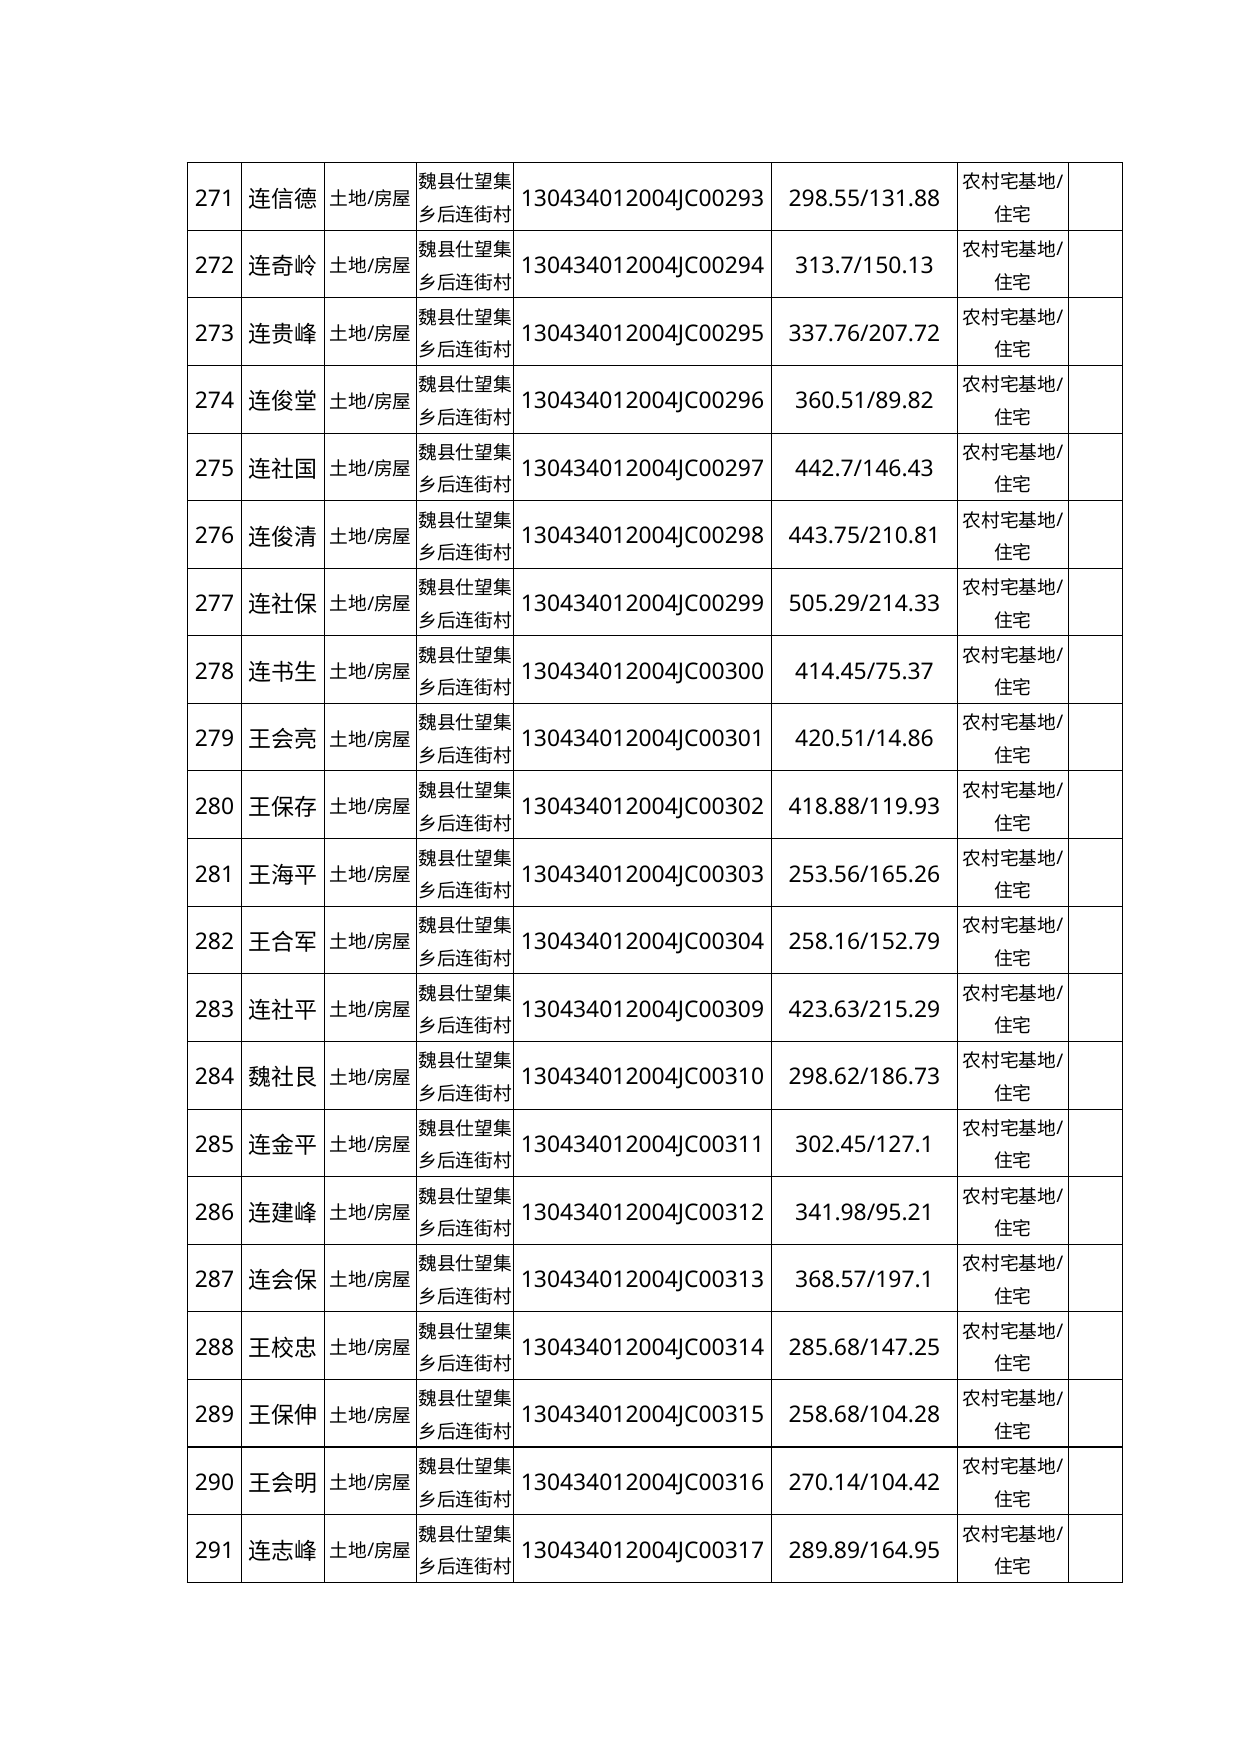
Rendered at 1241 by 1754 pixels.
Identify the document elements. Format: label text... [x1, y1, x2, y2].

table_cell 连会保 [242, 1245, 324, 1311]
table_cell 魏县仕望集乡后连街村 [417, 974, 513, 1041]
table_cell [1069, 1312, 1122, 1379]
table_cell 农村宅基地/住宅 [958, 1245, 1068, 1311]
table_cell 272 [188, 231, 241, 297]
table_cell 王保伸 [242, 1380, 324, 1446]
table_cell 258.68/104.28 [772, 1380, 957, 1446]
table_cell 443.75/210.81 [772, 501, 957, 568]
table_cell [1069, 366, 1122, 432]
table_cell [1069, 231, 1122, 297]
table_cell [1069, 974, 1122, 1041]
table_cell 连信德 [242, 163, 324, 229]
table_cell 魏县仕望集乡后连街村 [417, 1177, 513, 1244]
table_cell [1069, 1448, 1122, 1514]
table_cell 341.98/95.21 [772, 1177, 957, 1244]
table_cell 农村宅基地/住宅 [958, 907, 1068, 973]
table_cell 连贵峰 [242, 298, 324, 365]
table_cell 285 [188, 1110, 241, 1176]
table_cell 土地/房屋 [325, 298, 416, 365]
table_cell 130434012004JC00296 [514, 366, 771, 432]
table_cell 土地/房屋 [325, 907, 416, 973]
table_cell 423.63/215.29 [772, 974, 957, 1041]
table_cell [1069, 163, 1122, 229]
table_cell 王保存 [242, 771, 324, 838]
table_cell 271 [188, 163, 241, 229]
table_cell 270.14/104.42 [772, 1448, 957, 1514]
table_cell 253.56/165.26 [772, 839, 957, 906]
table_cell 288 [188, 1312, 241, 1379]
table_cell 282 [188, 907, 241, 973]
table_cell 土地/房屋 [325, 1312, 416, 1379]
table_cell 273 [188, 298, 241, 365]
table_cell 130434012004JC00309 [514, 974, 771, 1041]
table_cell 130434012004JC00310 [514, 1042, 771, 1108]
table_cell 土地/房屋 [325, 1110, 416, 1176]
table_cell 连建峰 [242, 1177, 324, 1244]
table_cell 农村宅基地/住宅 [958, 839, 1068, 906]
table_cell [1069, 1042, 1122, 1108]
table_cell 魏县仕望集乡后连街村 [417, 1245, 513, 1311]
table_cell 魏县仕望集乡后连街村 [417, 569, 513, 635]
table_cell 130434012004JC00314 [514, 1312, 771, 1379]
table_cell 农村宅基地/住宅 [958, 704, 1068, 770]
table_cell 289.89/164.95 [772, 1515, 957, 1582]
table_cell 130434012004JC00294 [514, 231, 771, 297]
table_cell 魏县仕望集乡后连街村 [417, 298, 513, 365]
table_cell 魏县仕望集乡后连街村 [417, 839, 513, 906]
table_cell 130434012004JC00315 [514, 1380, 771, 1446]
table_cell 连俊清 [242, 501, 324, 568]
table_cell 280 [188, 771, 241, 838]
table_cell 农村宅基地/住宅 [958, 434, 1068, 500]
table_cell 290 [188, 1448, 241, 1514]
table_cell 505.29/214.33 [772, 569, 957, 635]
table_cell 魏县仕望集乡后连街村 [417, 1380, 513, 1446]
table_cell [1069, 1177, 1122, 1244]
table_cell 土地/房屋 [325, 636, 416, 703]
table_cell 286 [188, 1177, 241, 1244]
table_cell 274 [188, 366, 241, 432]
table_cell 277 [188, 569, 241, 635]
table_cell 土地/房屋 [325, 839, 416, 906]
table_cell 289 [188, 1380, 241, 1446]
table_cell 368.57/197.1 [772, 1245, 957, 1311]
table_cell 278 [188, 636, 241, 703]
table_cell 农村宅基地/住宅 [958, 1177, 1068, 1244]
table_cell 337.76/207.72 [772, 298, 957, 365]
table_cell 130434012004JC00302 [514, 771, 771, 838]
table_cell 魏县仕望集乡后连街村 [417, 1042, 513, 1108]
table_cell 298.55/131.88 [772, 163, 957, 229]
table_cell 土地/房屋 [325, 1515, 416, 1582]
table_cell 302.45/127.1 [772, 1110, 957, 1176]
table_cell 420.51/14.86 [772, 704, 957, 770]
table_cell 农村宅基地/住宅 [958, 1312, 1068, 1379]
table_cell [1069, 704, 1122, 770]
table_cell 土地/房屋 [325, 231, 416, 297]
table_cell 130434012004JC00317 [514, 1515, 771, 1582]
table_cell 130434012004JC00293 [514, 163, 771, 229]
table_cell 285.68/147.25 [772, 1312, 957, 1379]
table_cell 王会亮 [242, 704, 324, 770]
table_cell 土地/房屋 [325, 501, 416, 568]
table_cell 魏县仕望集乡后连街村 [417, 1110, 513, 1176]
table_cell 418.88/119.93 [772, 771, 957, 838]
table_cell [1069, 907, 1122, 973]
table_cell 130434012004JC00301 [514, 704, 771, 770]
table_cell 农村宅基地/住宅 [958, 366, 1068, 432]
table_cell 442.7/146.43 [772, 434, 957, 500]
table_cell [1069, 1245, 1122, 1311]
table_cell 土地/房屋 [325, 1177, 416, 1244]
table_cell 农村宅基地/住宅 [958, 231, 1068, 297]
table_cell 连奇岭 [242, 231, 324, 297]
table_cell 275 [188, 434, 241, 500]
table_cell 130434012004JC00299 [514, 569, 771, 635]
table_cell 258.16/152.79 [772, 907, 957, 973]
table_cell 130434012004JC00304 [514, 907, 771, 973]
table_cell [1069, 298, 1122, 365]
table_cell 王海平 [242, 839, 324, 906]
table_cell 130434012004JC00297 [514, 434, 771, 500]
table_cell [1069, 501, 1122, 568]
table_cell 130434012004JC00303 [514, 839, 771, 906]
table_cell 农村宅基地/住宅 [958, 1380, 1068, 1446]
table_cell 土地/房屋 [325, 1448, 416, 1514]
table_cell 283 [188, 974, 241, 1041]
table_cell 魏社艮 [242, 1042, 324, 1108]
table_cell 魏县仕望集乡后连街村 [417, 907, 513, 973]
table_cell 连社平 [242, 974, 324, 1041]
table_cell 土地/房屋 [325, 569, 416, 635]
table_cell 农村宅基地/住宅 [958, 1110, 1068, 1176]
table_cell 魏县仕望集乡后连街村 [417, 366, 513, 432]
table_cell 291 [188, 1515, 241, 1582]
table_cell 农村宅基地/住宅 [958, 569, 1068, 635]
table_cell 连书生 [242, 636, 324, 703]
table_cell 土地/房屋 [325, 1042, 416, 1108]
table_cell 土地/房屋 [325, 974, 416, 1041]
table_cell 魏县仕望集乡后连街村 [417, 1312, 513, 1379]
table_cell 连金平 [242, 1110, 324, 1176]
table_cell 魏县仕望集乡后连街村 [417, 163, 513, 229]
table_cell 279 [188, 704, 241, 770]
table_cell 130434012004JC00312 [514, 1177, 771, 1244]
table_cell 土地/房屋 [325, 1380, 416, 1446]
table_cell 土地/房屋 [325, 771, 416, 838]
table_cell 130434012004JC00316 [514, 1448, 771, 1514]
table_cell 农村宅基地/住宅 [958, 1448, 1068, 1514]
table_cell 魏县仕望集乡后连街村 [417, 1448, 513, 1514]
table_cell 魏县仕望集乡后连街村 [417, 501, 513, 568]
table_cell 298.62/186.73 [772, 1042, 957, 1108]
table_cell 农村宅基地/住宅 [958, 636, 1068, 703]
table_cell 连俊堂 [242, 366, 324, 432]
table_cell 土地/房屋 [325, 434, 416, 500]
table_cell 魏县仕望集乡后连街村 [417, 704, 513, 770]
table_cell 130434012004JC00298 [514, 501, 771, 568]
table_cell [1069, 434, 1122, 500]
table_cell 414.45/75.37 [772, 636, 957, 703]
table_cell 连社国 [242, 434, 324, 500]
table_cell 农村宅基地/住宅 [958, 501, 1068, 568]
table_cell 农村宅基地/住宅 [958, 163, 1068, 229]
table_cell 魏县仕望集乡后连街村 [417, 1515, 513, 1582]
table_cell 130434012004JC00311 [514, 1110, 771, 1176]
table_cell [1069, 1110, 1122, 1176]
table_cell 农村宅基地/住宅 [958, 974, 1068, 1041]
table_cell 农村宅基地/住宅 [958, 298, 1068, 365]
table_cell [1069, 839, 1122, 906]
table_cell 130434012004JC00313 [514, 1245, 771, 1311]
table_cell 土地/房屋 [325, 1245, 416, 1311]
table_cell 土地/房屋 [325, 366, 416, 432]
table_cell 农村宅基地/住宅 [958, 1515, 1068, 1582]
table_cell 284 [188, 1042, 241, 1108]
table_cell [1069, 1515, 1122, 1582]
table_cell [1069, 771, 1122, 838]
table_cell [1069, 636, 1122, 703]
table_cell 魏县仕望集乡后连街村 [417, 434, 513, 500]
table_cell [1069, 569, 1122, 635]
table_cell 农村宅基地/住宅 [958, 771, 1068, 838]
table_cell 连社保 [242, 569, 324, 635]
table_cell [1069, 1380, 1122, 1446]
table_cell 土地/房屋 [325, 163, 416, 229]
table_cell 魏县仕望集乡后连街村 [417, 231, 513, 297]
table_cell 魏县仕望集乡后连街村 [417, 636, 513, 703]
table_cell 土地/房屋 [325, 704, 416, 770]
table_cell 130434012004JC00295 [514, 298, 771, 365]
table_cell 287 [188, 1245, 241, 1311]
table_cell 连志峰 [242, 1515, 324, 1582]
table_cell 276 [188, 501, 241, 568]
table_cell 王校忠 [242, 1312, 324, 1379]
table_cell 130434012004JC00300 [514, 636, 771, 703]
table_cell 313.7/150.13 [772, 231, 957, 297]
table_cell 魏县仕望集乡后连街村 [417, 771, 513, 838]
table_cell 王会明 [242, 1448, 324, 1514]
table_cell 王合军 [242, 907, 324, 973]
table_cell 360.51/89.82 [772, 366, 957, 432]
table_cell 281 [188, 839, 241, 906]
table_cell 农村宅基地/住宅 [958, 1042, 1068, 1108]
